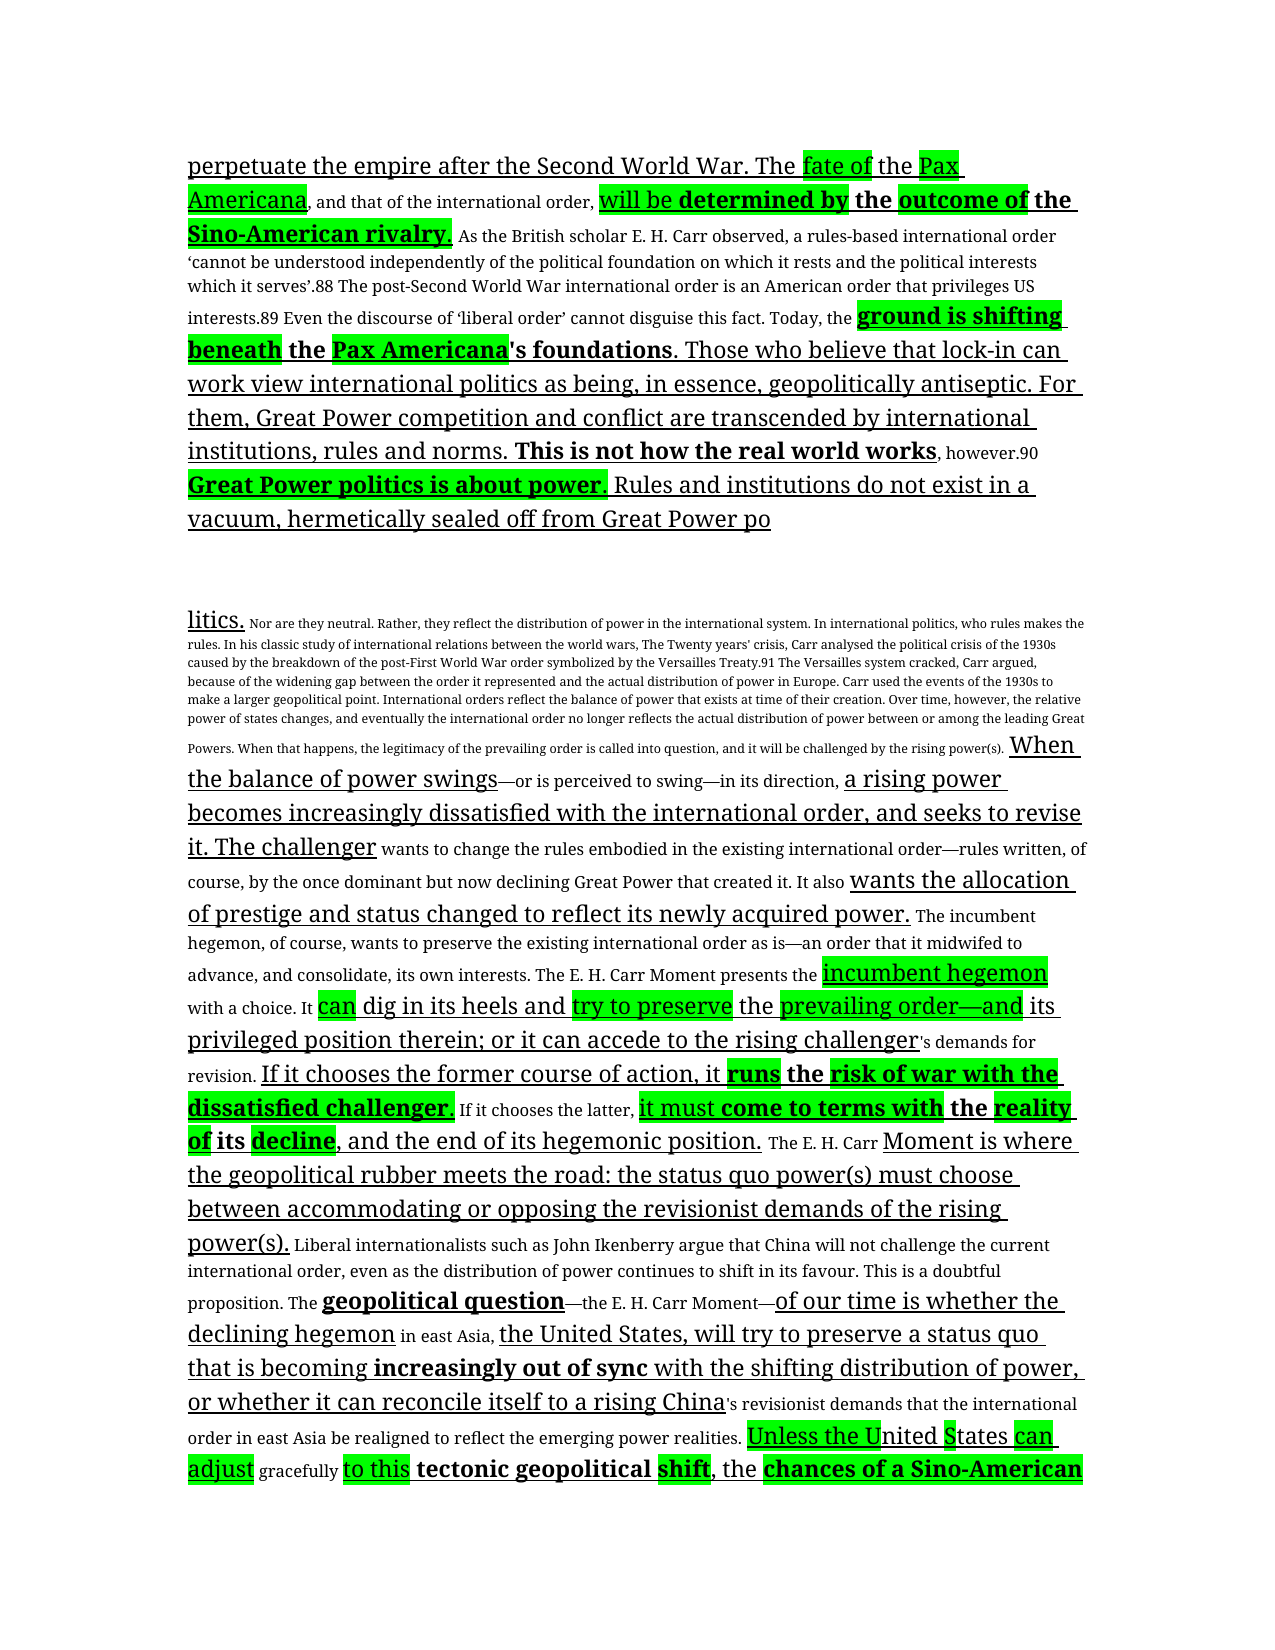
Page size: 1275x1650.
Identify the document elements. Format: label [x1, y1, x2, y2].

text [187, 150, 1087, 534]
text [187, 603, 1087, 1485]
